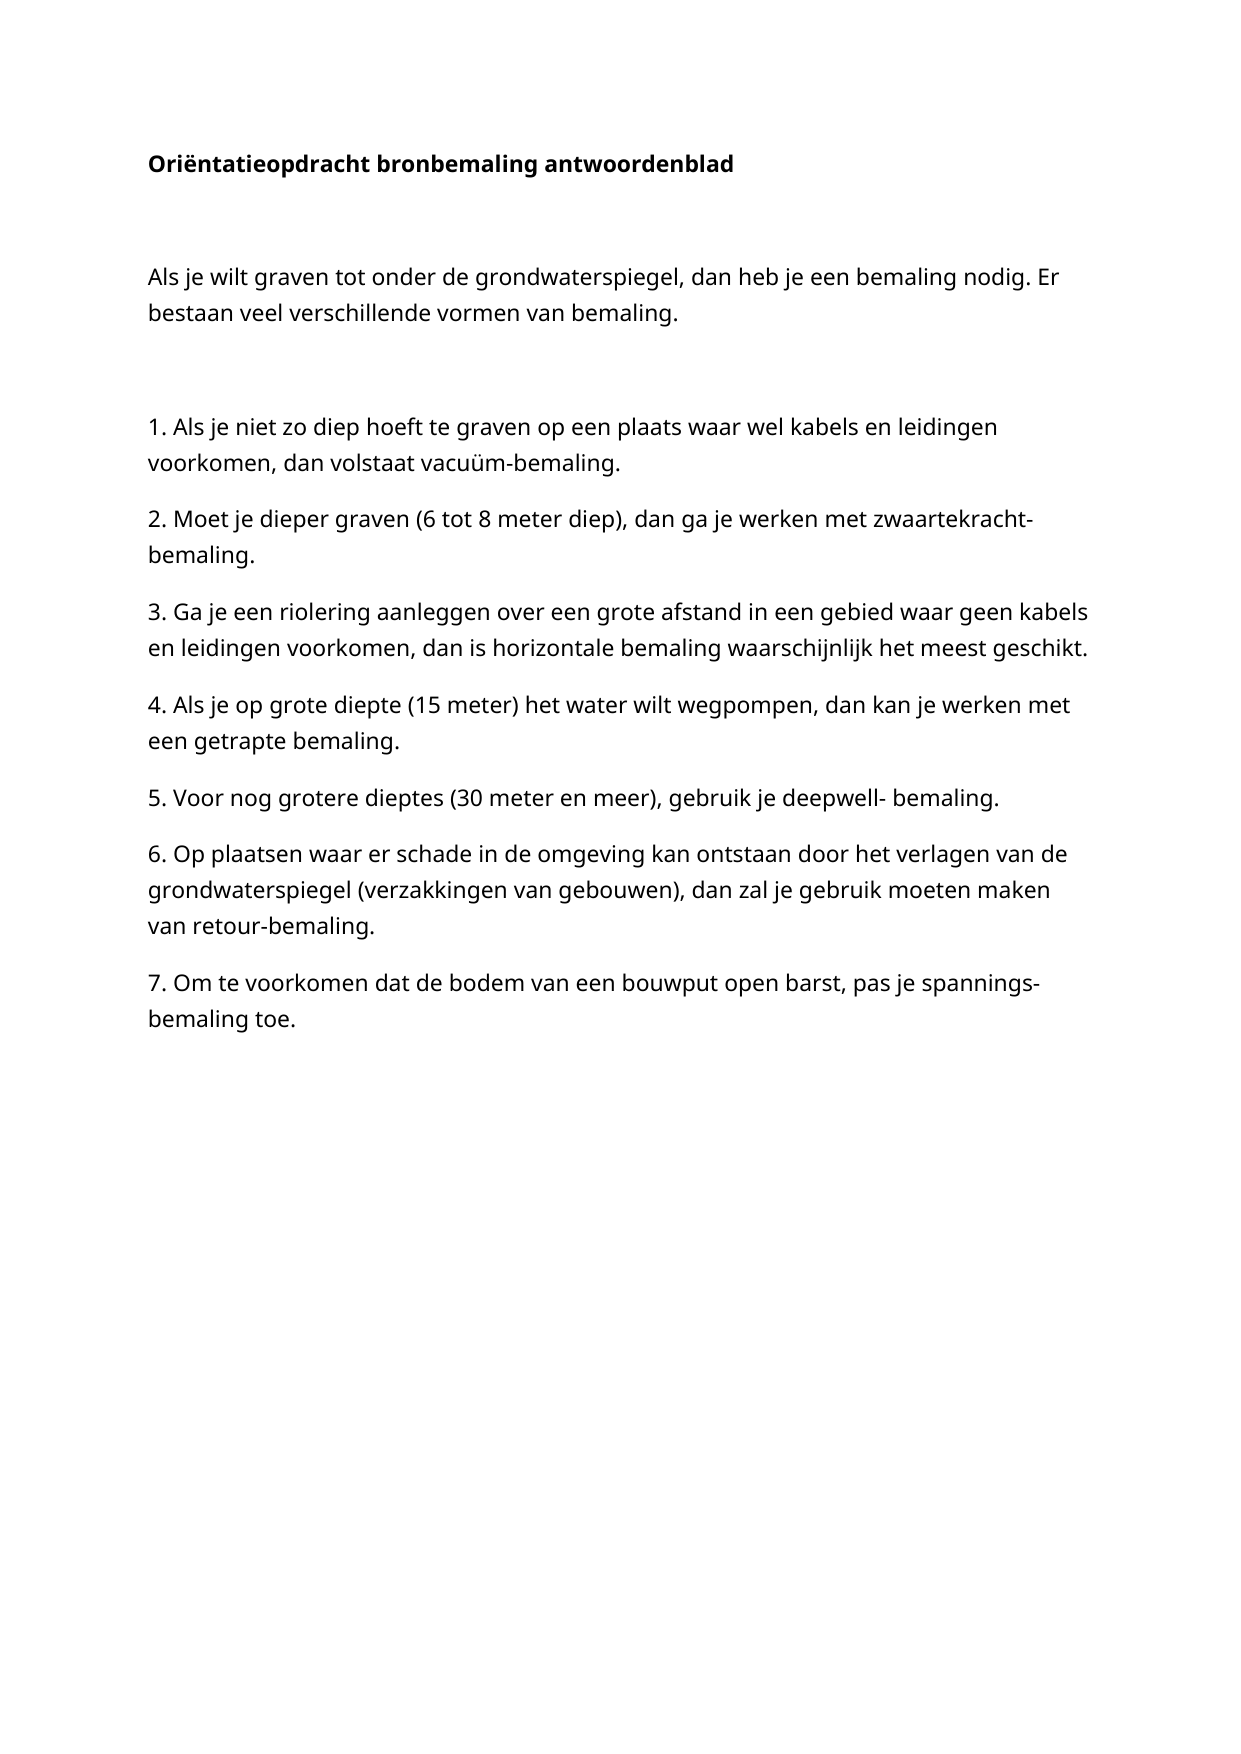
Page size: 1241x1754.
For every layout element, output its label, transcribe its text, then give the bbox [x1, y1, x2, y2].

text 2. Moet je dieper graven (6 tot 8 meter diep), dan ga je werken met zwaartekracht-bemaling. [148, 503, 1093, 571]
text 6. Op plaatsen waar er schade in de omgeving kan ontstaan door het verlagen van de grondwaterspiegel (verzakkingen van gebouwen), dan zal je gebruik moeten maken van retour-bemaling. [148, 838, 1093, 941]
text 1. Als je niet zo diep hoeft te graven op een plaats waar wel kabels en leidingen voorkomen, dan volstaat vacuüm-bemaling. [148, 411, 1093, 478]
text 3. Ga je een riolering aanleggen over een grote afstand in een gebied waar geen kabels en leidingen voorkomen, dan is horizontale bemaling waarschijnlijk het meest geschikt. [148, 596, 1093, 663]
text 4. Als je op grote diepte (15 meter) het water wilt wegpompen, dan kan je werken met een getrapte bemaling. [148, 689, 1093, 756]
text 7. Om te voorkomen dat de bodem van een bouwput open barst, pas je spannings-bemaling toe. [148, 967, 1093, 1034]
text Als je wilt graven tot onder de grondwaterspiegel, dan heb je een bemaling nodig. Er bestaan veel verschillende vormen van bemaling. [148, 261, 1093, 328]
text 5. Voor nog grotere dieptes (30 meter en meer), gebruik je deepwell- bemaling. [148, 781, 1093, 813]
text Oriëntatieopdracht bronbemaling antwoordenblad [148, 148, 1093, 179]
